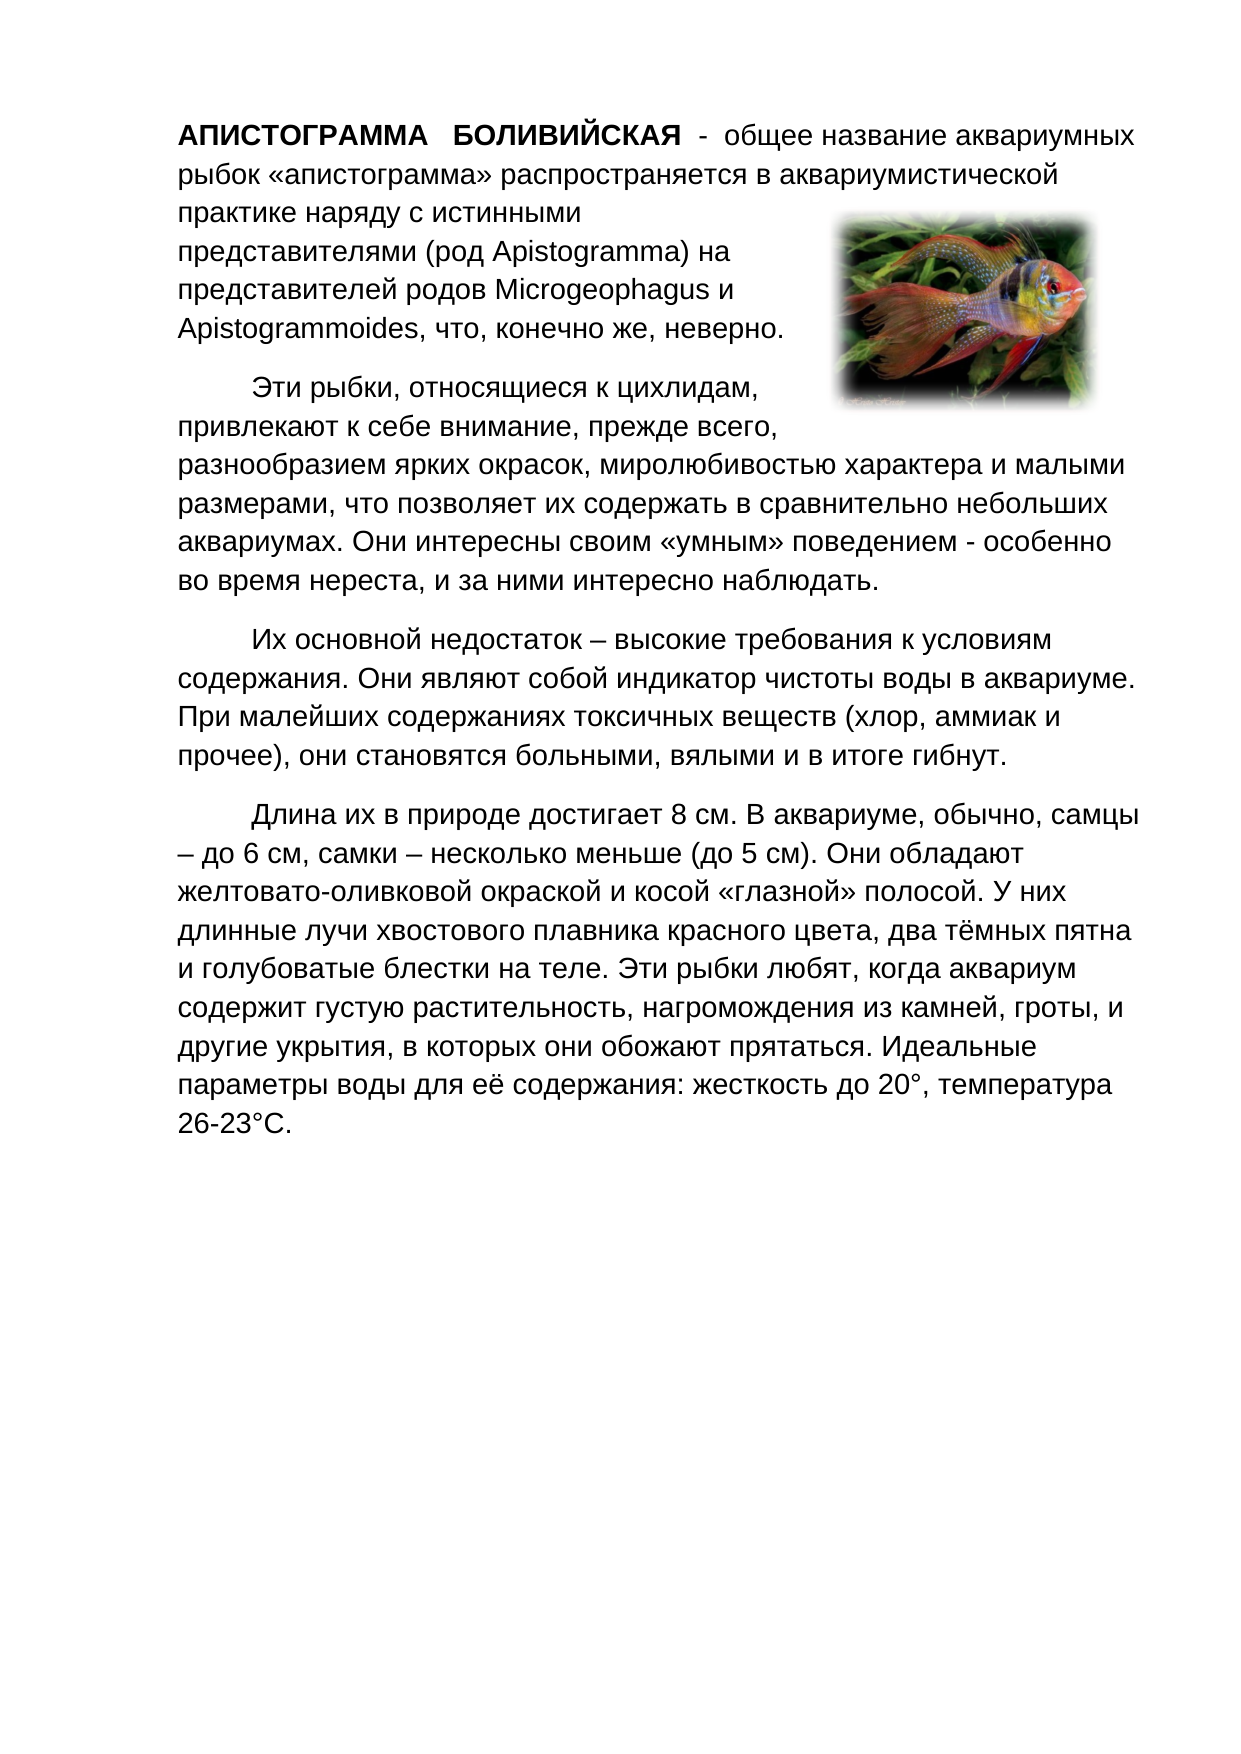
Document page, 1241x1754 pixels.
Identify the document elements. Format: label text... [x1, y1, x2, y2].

text АПИСТОГРАММА БОЛИВИЙСКАЯ - общее название аквариумных рыбок «апистограмма» распространяется в аквариумистической практике наряду с истинными представителями (род Apistogramma) на представителей родов Microgeophagus и Apistogrammoides, что, конечно же, неверно. [177, 118, 1152, 344]
text Длина их в природе достигает 8 см. В аквариуме, обычно, самцы – до 6 см, самки – несколько меньше (до 5 см). Они обладают желтовато-оливковой окраской и косой «глазной» полосой. У них длинные лучи хвостового плавника красного цвета, два тёмных пятна и голубоватые блестки на теле. Эти рыбки любят, когда аквариум содержит густую растительность, нагромождения из камней, гроты, и другие укрытия, в которых они обожают прятаться. Идеальные параметры воды для её содержания: жесткость до 20°, температура 26-23°С. [177, 797, 1152, 1139]
picture [855, 235, 1074, 387]
text Их основной недостаток – высокие требования к условиям содержания. Они являют собой индикатор чистоты воды в аквариуме. При малейших содержаниях токсичных веществ (хлор, аммиак и прочее), они становятся больными, вялыми и в итоге гибнут. [177, 622, 1152, 771]
text Эти рыбки, относящиеся к цихлидам, привлекают к себе внимание, прежде всего, разнообразием ярких окрасок, миролюбивостью характера и малыми размерами, что позволяет их содержать в сравнительно небольших аквариумах. Они интересны своим «умным» поведением - особенно во время нереста, и за ними интересно наблюдать. [177, 370, 1152, 596]
